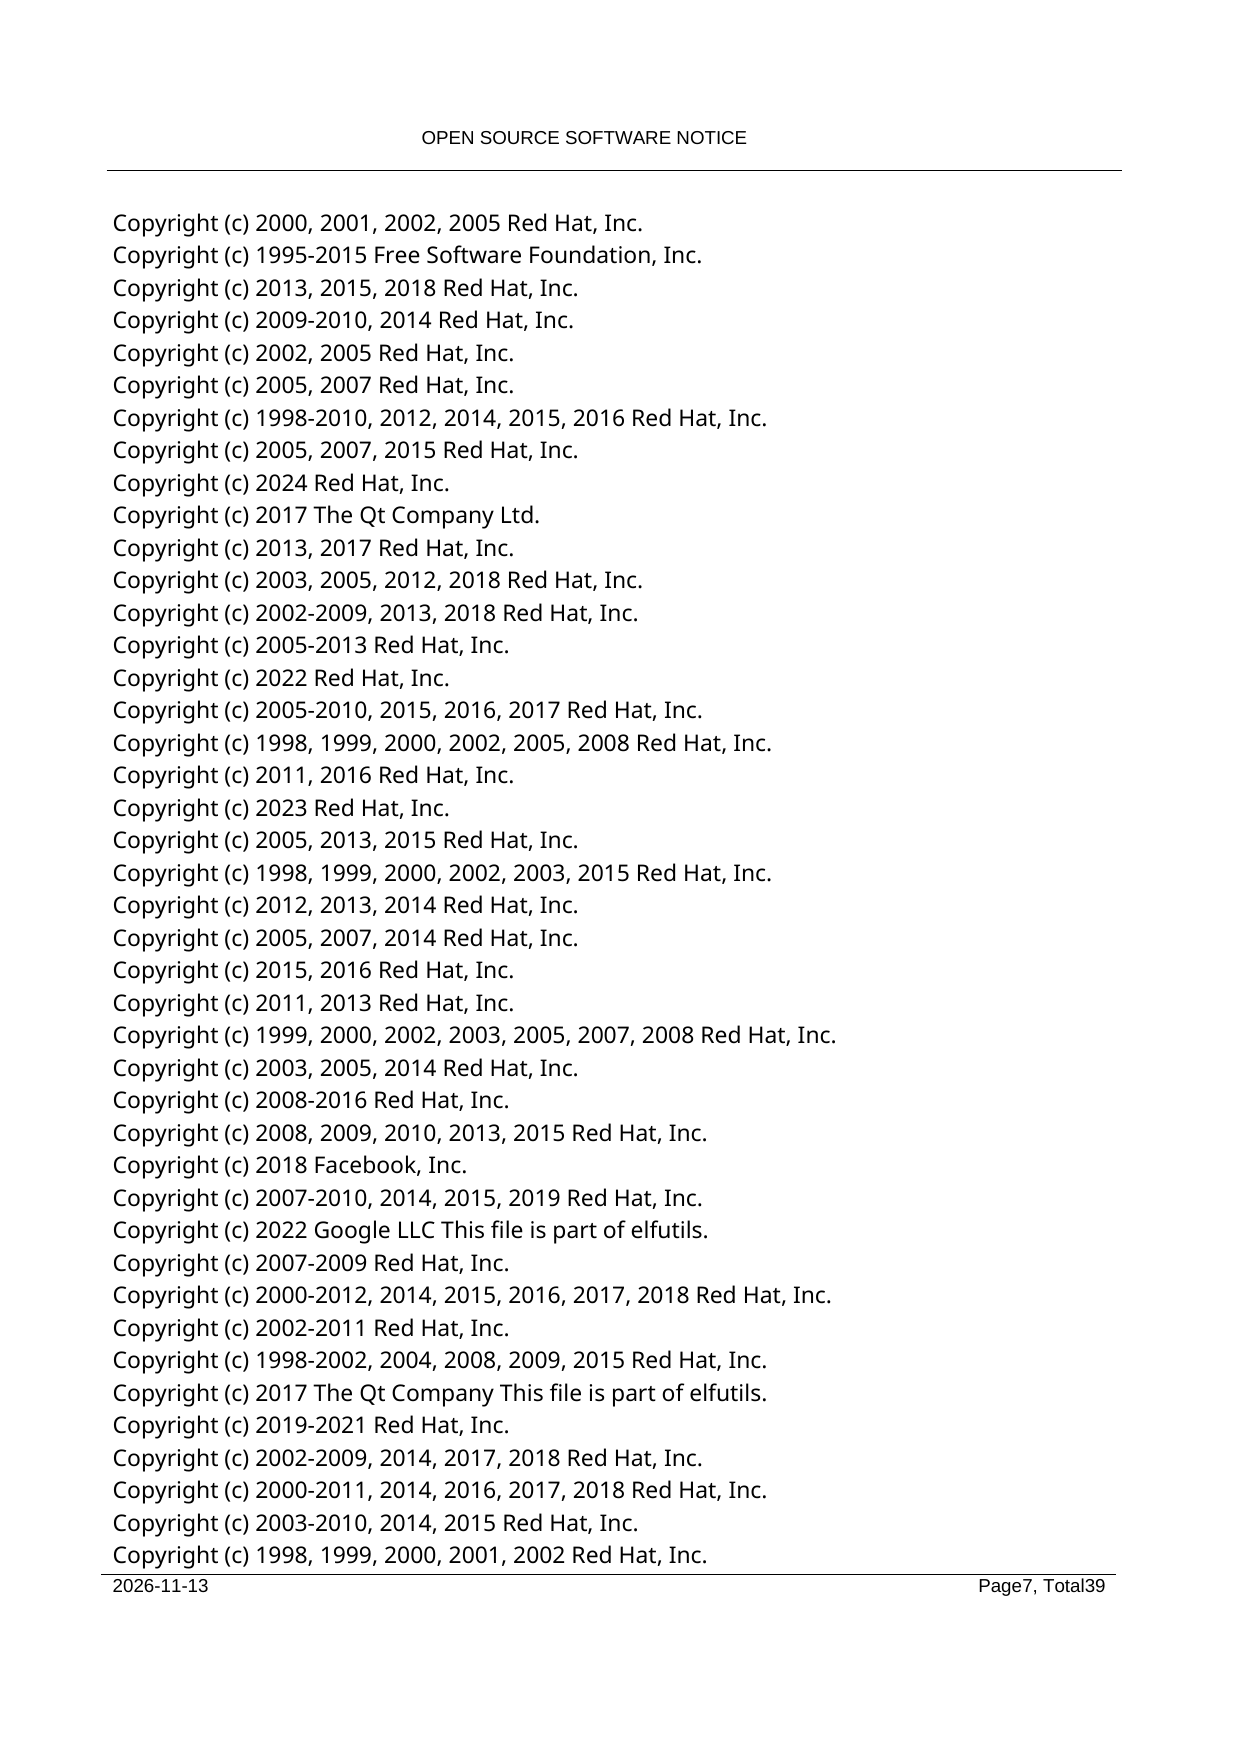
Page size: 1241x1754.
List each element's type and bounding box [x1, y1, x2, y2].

text [112, 206, 1128, 1571]
